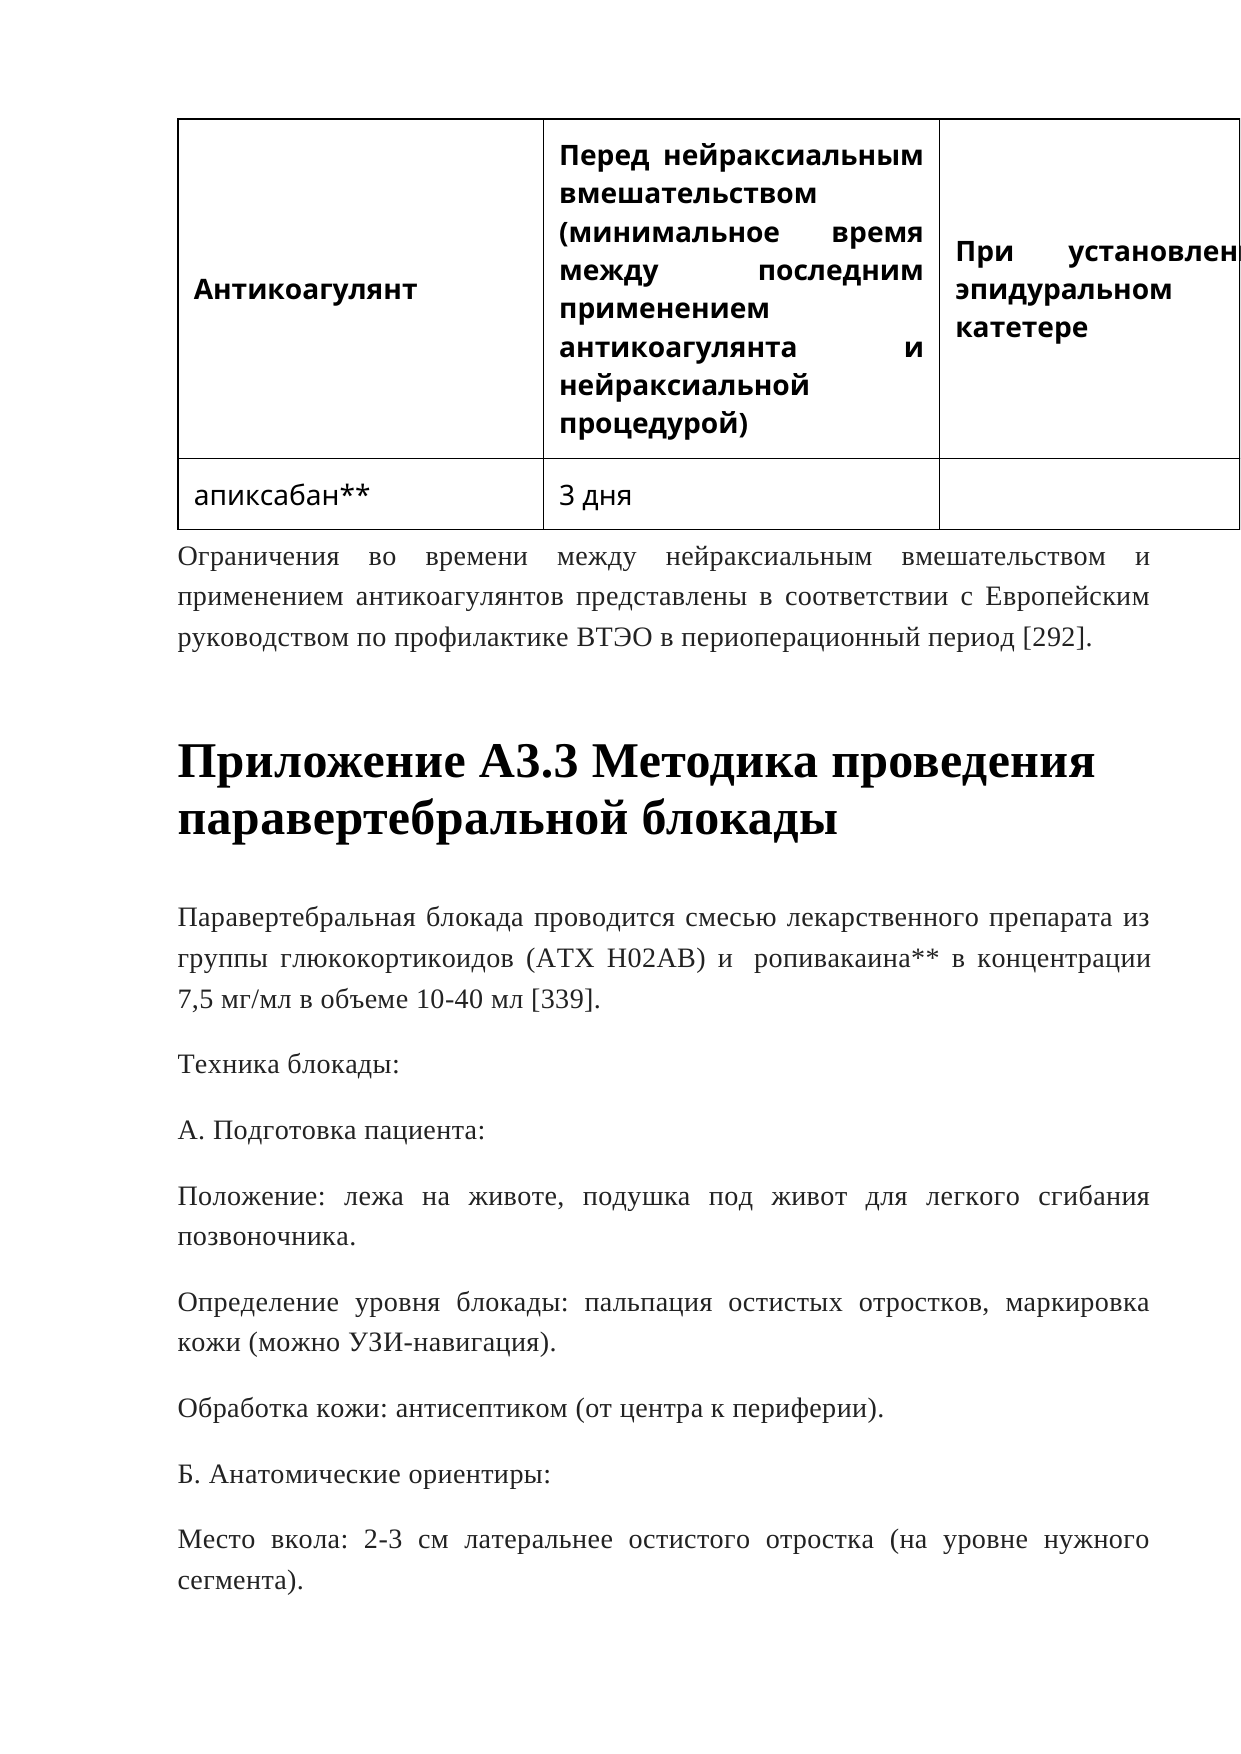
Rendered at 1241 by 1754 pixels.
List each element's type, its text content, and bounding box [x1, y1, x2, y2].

table_header При установленном эпидуральном катетере [940, 120, 1239, 458]
text Паравертебральная блокада проводится смесью лекарственного препарата из группы глюкокортикоидов (АТХ H02AB) и ропивакаина** в концентрации 7,5 мг/мл в объеме 10-40 мл [339]. [177, 892, 1152, 1014]
text Ограничения во времени между нейраксиальным вмешательством и применением антикоагулянтов представлены в соответствии с Европейским руководством по профилактике ВТЭО в периоперационный период [292]. [177, 530, 1152, 652]
table_header Антикоагулянт [179, 120, 543, 458]
text Б. Анатомические ориентиры: [177, 1448, 1152, 1489]
text А. Подготовка пациента: [177, 1105, 1152, 1145]
text Место вкола: 2-3 см латеральнее остистого отростка (на уровне нужного сегмента). [177, 1514, 1152, 1595]
table_header Перед нейраксиальным вмешательством (минимальное время между последним применением антикоагулянта и нейраксиальной процедурой) [544, 120, 939, 458]
text Определение уровня блокады: пальпация остистых отростков, маркировка кожи (можно УЗИ-навигация). [177, 1277, 1152, 1358]
table_cell апиксабан** [179, 459, 543, 529]
text Обработка кожи: антисептиком (от центра к периферии). [177, 1383, 1152, 1423]
table_cell 3 дня [544, 459, 939, 529]
text Техника блокады: [177, 1039, 1152, 1080]
text Положение: лежа на животе, подушка под живот для легкого сгибания позвоночника. [177, 1170, 1152, 1252]
text Приложение А3.3 Методика проведения паравертебральной блокады [177, 730, 1152, 845]
